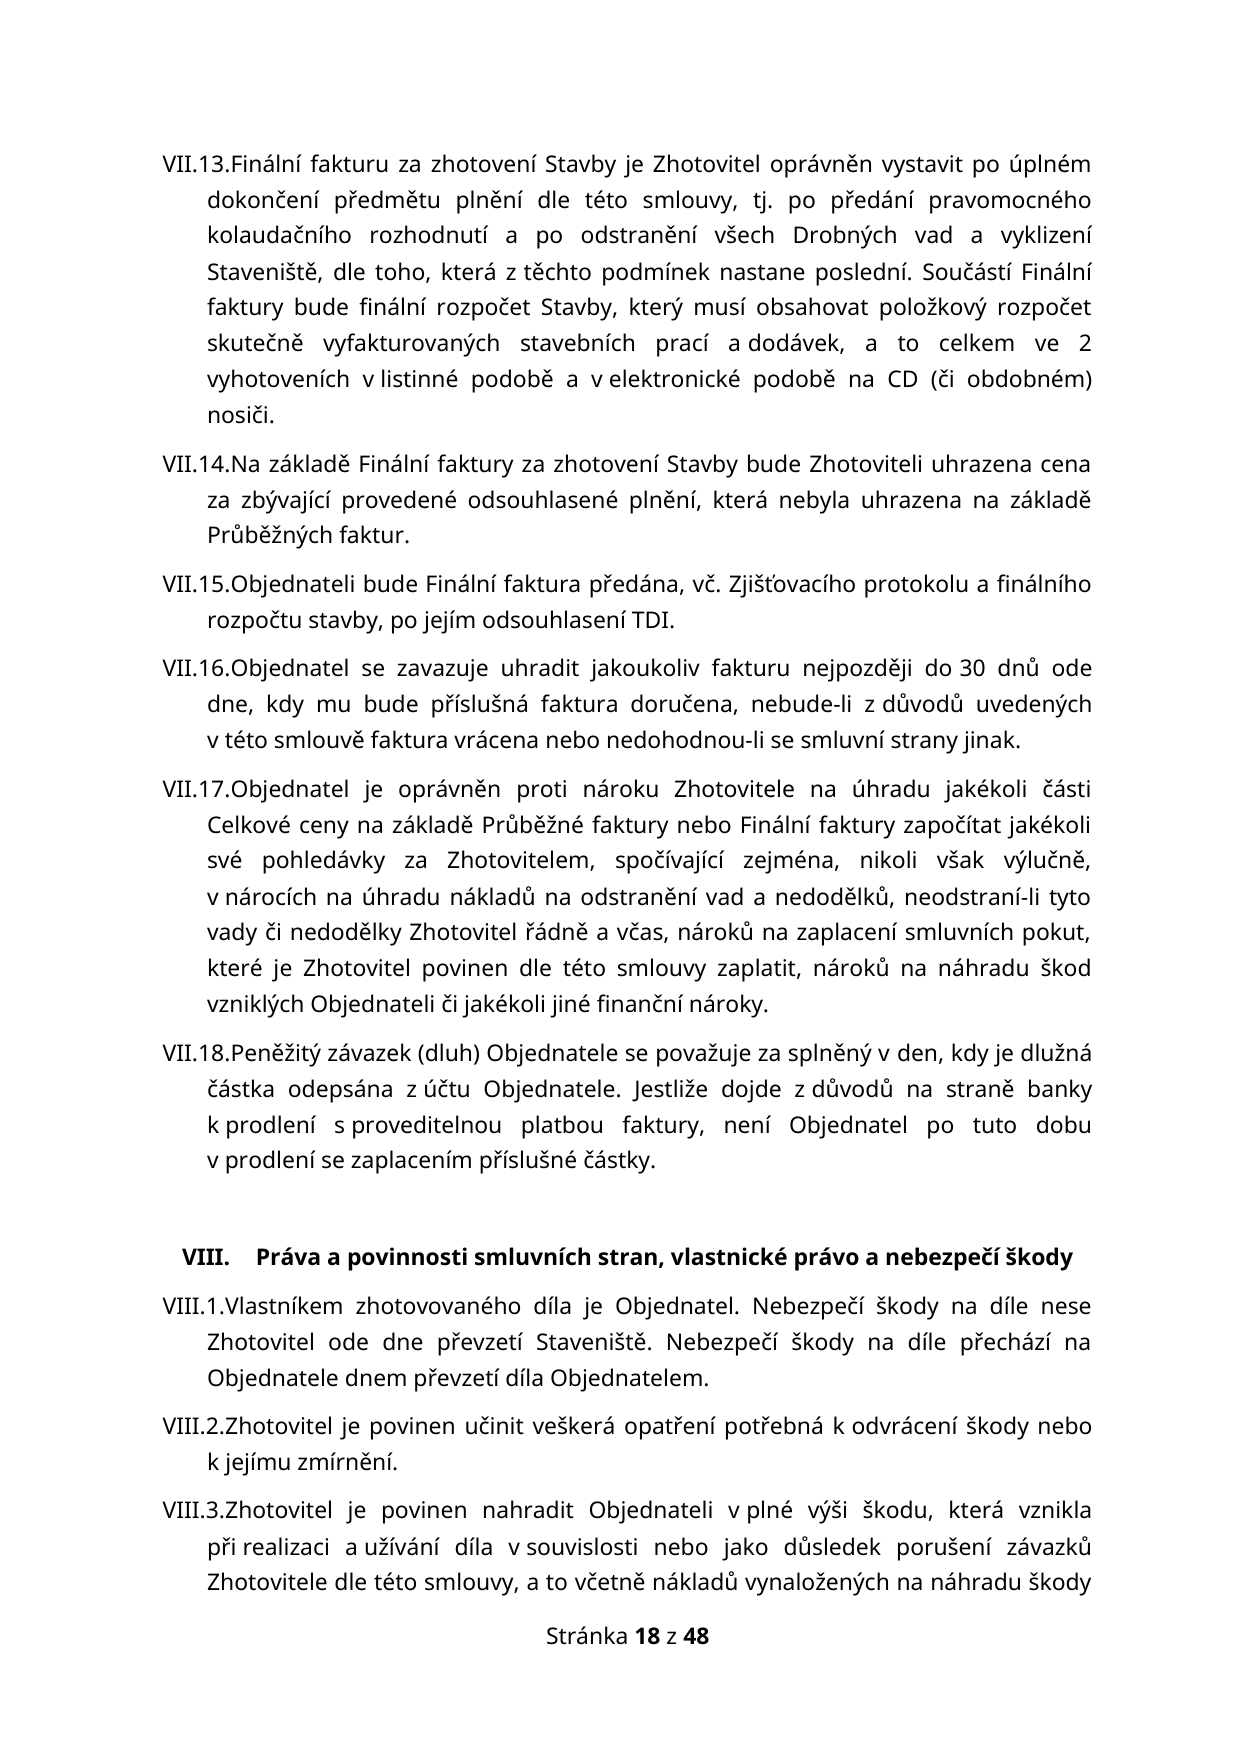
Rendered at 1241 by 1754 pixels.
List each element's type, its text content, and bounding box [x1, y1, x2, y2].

list Zhotovitel je povinen učinit veškerá opatření potřebná k odvrácení škody nebo k jejímu zmírnění. [162, 1410, 1093, 1477]
list Finální fakturu za zhotovení Stavby je Zhotovitel oprávněn vystavit po úplném dokončení předmětu plnění dle této smlouvy, tj. po předání pravomocného kolaudačního rozhodnutí a po odstranění všech Drobných vad a vyklizení Staveniště, dle toho, která z těchto podmínek nastane poslední. Součástí Finální faktury bude finální rozpočet Stavby, který musí obsahovat položkový rozpočet skutečně vyfakturovaných stavebních prací a dodávek, a to celkem ve 2 vyhotoveních v listinné podobě a v elektronické podobě na CD (či obdobném) nosiči. [162, 148, 1093, 430]
list Na základě Finální faktury za zhotovení Stavby bude Zhotoviteli uhrazena cena za zbývající provedené odsouhlasené plnění, která nebyla uhrazena na základě Průběžných faktur. [162, 448, 1093, 551]
list Objednateli bude Finální faktura předána, vč. Zjišťovacího protokolu a finálního rozpočtu stavby, po jejím odsouhlasení TDI. [162, 568, 1093, 635]
list Objednatel je oprávněn proti nároku Zhotovitele na úhradu jakékoli části Celkové ceny na základě Průběžné faktury nebo Finální faktury započítat jakékoli své pohledávky za Zhotovitelem, spočívající zejména, nikoli však výlučně, v nárocích na úhradu nákladů na odstranění vad a nedodělků, neodstraní-li tyto vady či nedodělky Zhotovitel řádně a včas, nároků na zaplacení smluvních pokut, které je Zhotovitel povinen dle této smlouvy zaplatit, nároků na náhradu škod vzniklých Objednateli či jakékoli jiné finanční nároky. [162, 773, 1093, 1019]
list Peněžitý závazek (dluh) Objednatele se považuje za splněný v den, kdy je dlužná částka odepsána z účtu Objednatele. Jestliže dojde z důvodů na straně banky k prodlení s proveditelnou platbou faktury, není Objednatel po tuto dobu v prodlení se zaplacením příslušné částky. [162, 1037, 1093, 1176]
list Objednatel se zavazuje uhradit jakoukoliv fakturu nejpozději do 30 dnů ode dne, kdy mu bude příslušná faktura doručena, nebude-li z důvodů uvedených v této smlouvě faktura vrácena nebo nedohodnou-li se smluvní strany jinak. [162, 652, 1093, 755]
list Práva a povinnosti smluvních stran, vlastnické právo a nebezpečí škody [162, 1241, 1093, 1273]
list Vlastníkem zhotovovaného díla je Objednatel. Nebezpečí škody na díle nese Zhotovitel ode dne převzetí Staveniště. Nebezpečí škody na díle přechází na Objednatele dnem převzetí díla Objednatelem. [162, 1290, 1093, 1393]
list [162, 1494, 1093, 1598]
